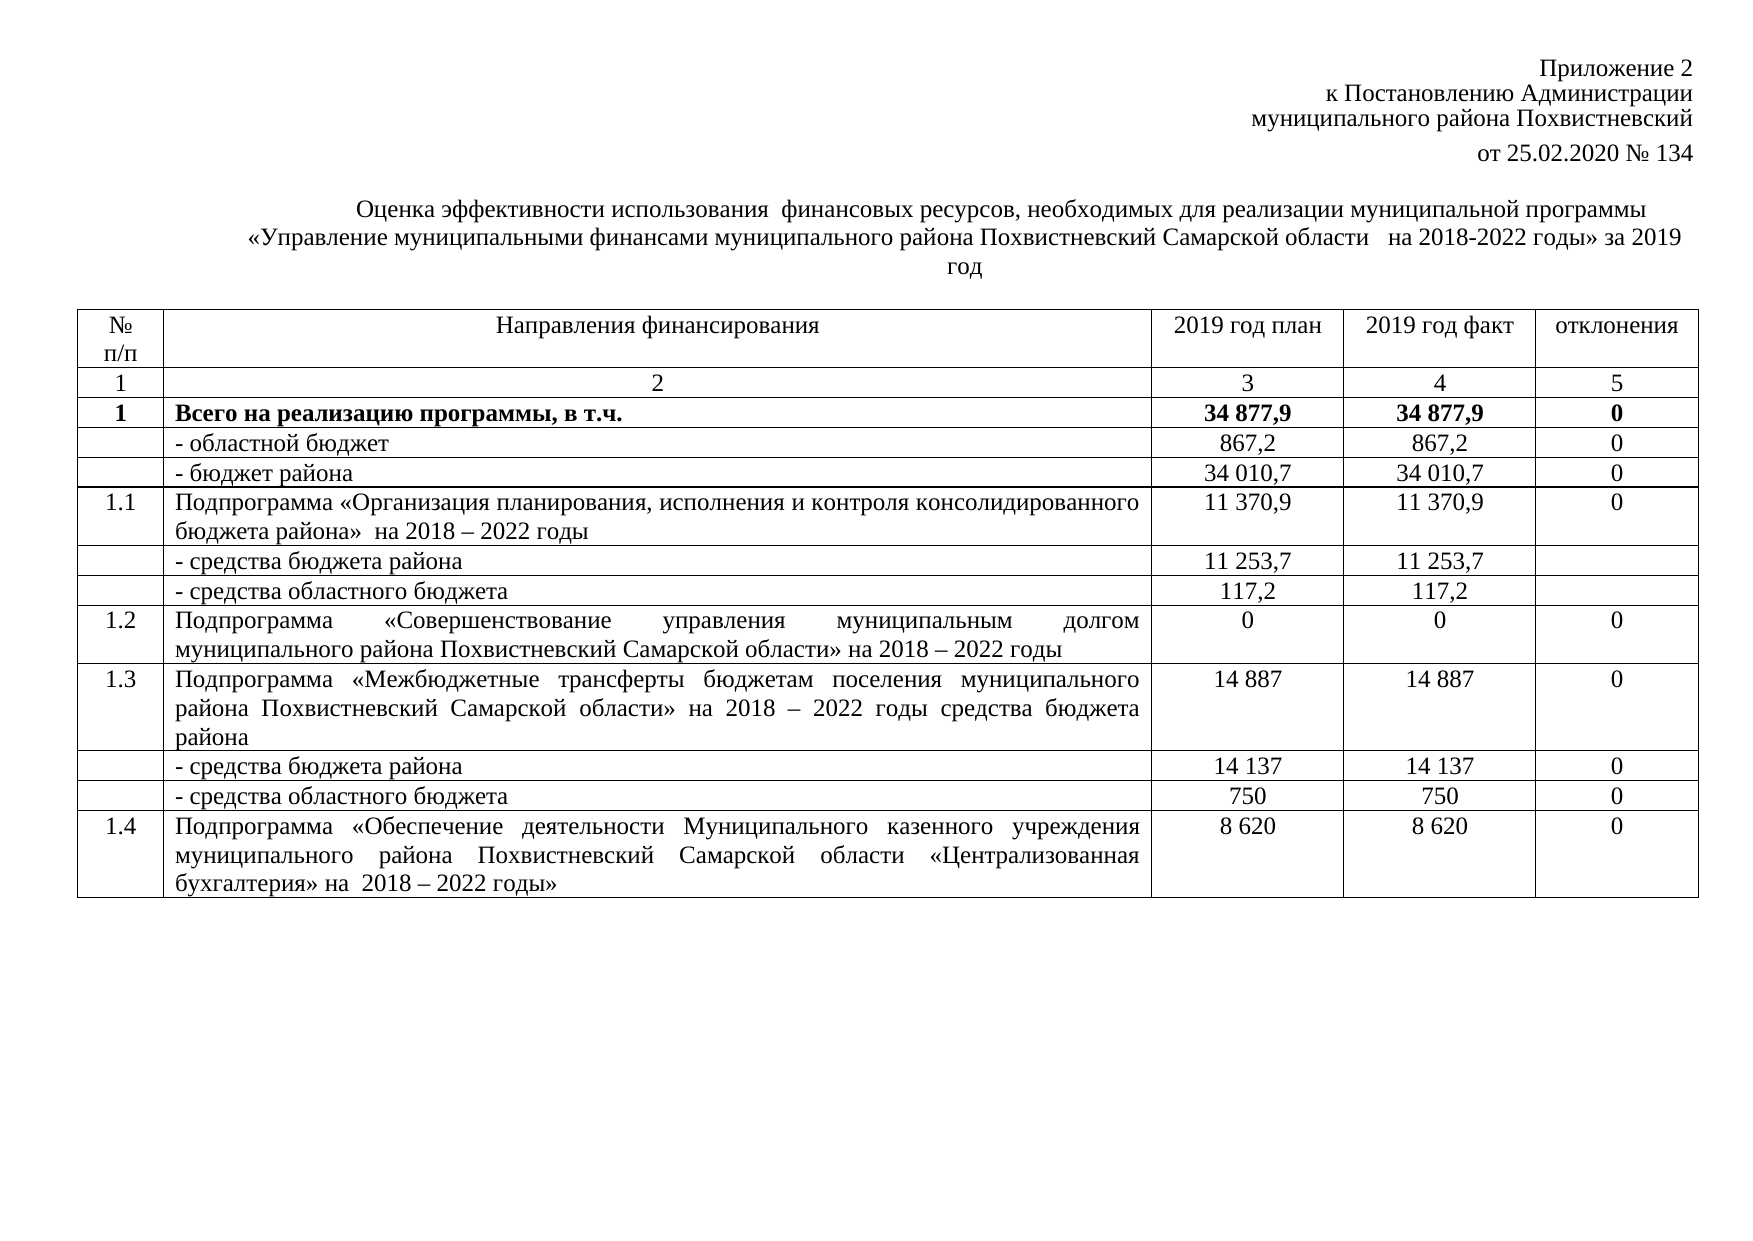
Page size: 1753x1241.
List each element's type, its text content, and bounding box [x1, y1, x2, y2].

table_cell 4 [1344, 368, 1535, 397]
table_cell 34 010,7 [1152, 458, 1343, 486]
table_cell 34 877,9 [1152, 398, 1343, 427]
table_cell 1.1 [78, 488, 163, 545]
table_cell - средства областного бюджета [164, 576, 1151, 604]
table_cell Подпрограмма «Межбюджетные трансферты бюджетам поселения муниципального района Похвистневский Самарской области» на 2018 – 2022 годы средства бюджета района [164, 664, 1151, 750]
table_cell 11 253,7 [1152, 546, 1343, 575]
table_cell - бюджет района [164, 458, 1151, 486]
text от 25.02.2020 № 134 [783, 131, 1693, 169]
table_cell 0 [1536, 398, 1698, 427]
text Оценка эффективности использования финансовых ресурсов, необходимых для реализации муниципальной программы «Управление муниципальными финансами муниципального района Похвистневский Самарской области на 2018-2022 годы» за 2019 год [236, 194, 1693, 280]
table_cell - областной бюджет [164, 428, 1151, 457]
table_cell 34 877,9 [1344, 398, 1535, 427]
table_cell [78, 751, 163, 780]
table_cell 750 [1152, 781, 1343, 810]
table_cell 0 [1536, 428, 1698, 457]
table_cell 1 [78, 398, 163, 427]
table_cell Подпрограмма «Совершенствование управления муниципальным долгом муниципального района Похвистневский Самарской области» на 2018 – 2022 годы [164, 606, 1151, 663]
table_cell 867,2 [1344, 428, 1535, 457]
text к Постановлению Администрации [753, 81, 1693, 106]
table_cell - средства бюджета района [164, 546, 1151, 575]
table_cell [78, 458, 163, 486]
table_cell Всего на реализацию программы, в т.ч. [164, 398, 1151, 427]
table_cell 1.2 [78, 606, 163, 663]
table_header отклонения [1536, 310, 1698, 367]
table_cell [78, 428, 163, 457]
table_cell 3 [1152, 368, 1343, 397]
text Приложение 2 [1121, 56, 1693, 81]
table_cell 0 [1536, 811, 1698, 897]
table_cell 34 010,7 [1344, 458, 1535, 486]
table_cell 0 [1536, 606, 1698, 663]
table_header 2019 год план [1152, 310, 1343, 367]
table_cell Подпрограмма «Обеспечение деятельности Муниципального казенного учреждения муниципального района Похвистневский Самарской области «Централизованная бухгалтерия» на 2018 – 2022 годы» [164, 811, 1151, 897]
table_cell [1536, 546, 1698, 575]
table_cell 11 370,9 [1152, 488, 1343, 545]
table_cell 14 137 [1152, 751, 1343, 780]
table_cell [78, 576, 163, 604]
table_cell 750 [1344, 781, 1535, 810]
table_cell Подпрограмма «Организация планирования, исполнения и контроля консолидированного бюджета района» на 2018 – 2022 годы [164, 488, 1151, 545]
table_cell 0 [1536, 751, 1698, 780]
table_cell - средства бюджета района [164, 751, 1151, 780]
table_cell 117,2 [1152, 576, 1343, 604]
table_cell 5 [1536, 368, 1698, 397]
table_cell [1536, 576, 1698, 604]
table_cell 2 [164, 368, 1151, 397]
table_cell 0 [1536, 488, 1698, 545]
table_header № п/п [78, 310, 163, 367]
table_cell 0 [1536, 458, 1698, 486]
table_cell 0 [1152, 606, 1343, 663]
table_cell 8 620 [1344, 811, 1535, 897]
table_cell 14 887 [1152, 664, 1343, 750]
table_cell 1 [78, 368, 163, 397]
table_cell [78, 781, 163, 810]
table_cell 11 253,7 [1344, 546, 1535, 575]
table_cell 1.4 [78, 811, 163, 897]
table_cell 1.3 [78, 664, 163, 750]
table_cell [78, 546, 163, 575]
table_cell 0 [1344, 606, 1535, 663]
table_cell 0 [1536, 664, 1698, 750]
table_cell 14 137 [1344, 751, 1535, 780]
table_cell 8 620 [1152, 811, 1343, 897]
table_cell 867,2 [1152, 428, 1343, 457]
table_cell - средства областного бюджета [164, 781, 1151, 810]
table_header Направления финансирования [164, 310, 1151, 367]
table_header 2019 год факт [1344, 310, 1535, 367]
table_cell 14 887 [1344, 664, 1535, 750]
table_cell 0 [1536, 781, 1698, 810]
table_cell 11 370,9 [1344, 488, 1535, 545]
text муниципального района Похвистневский [753, 106, 1693, 131]
table_cell 117,2 [1344, 576, 1535, 604]
